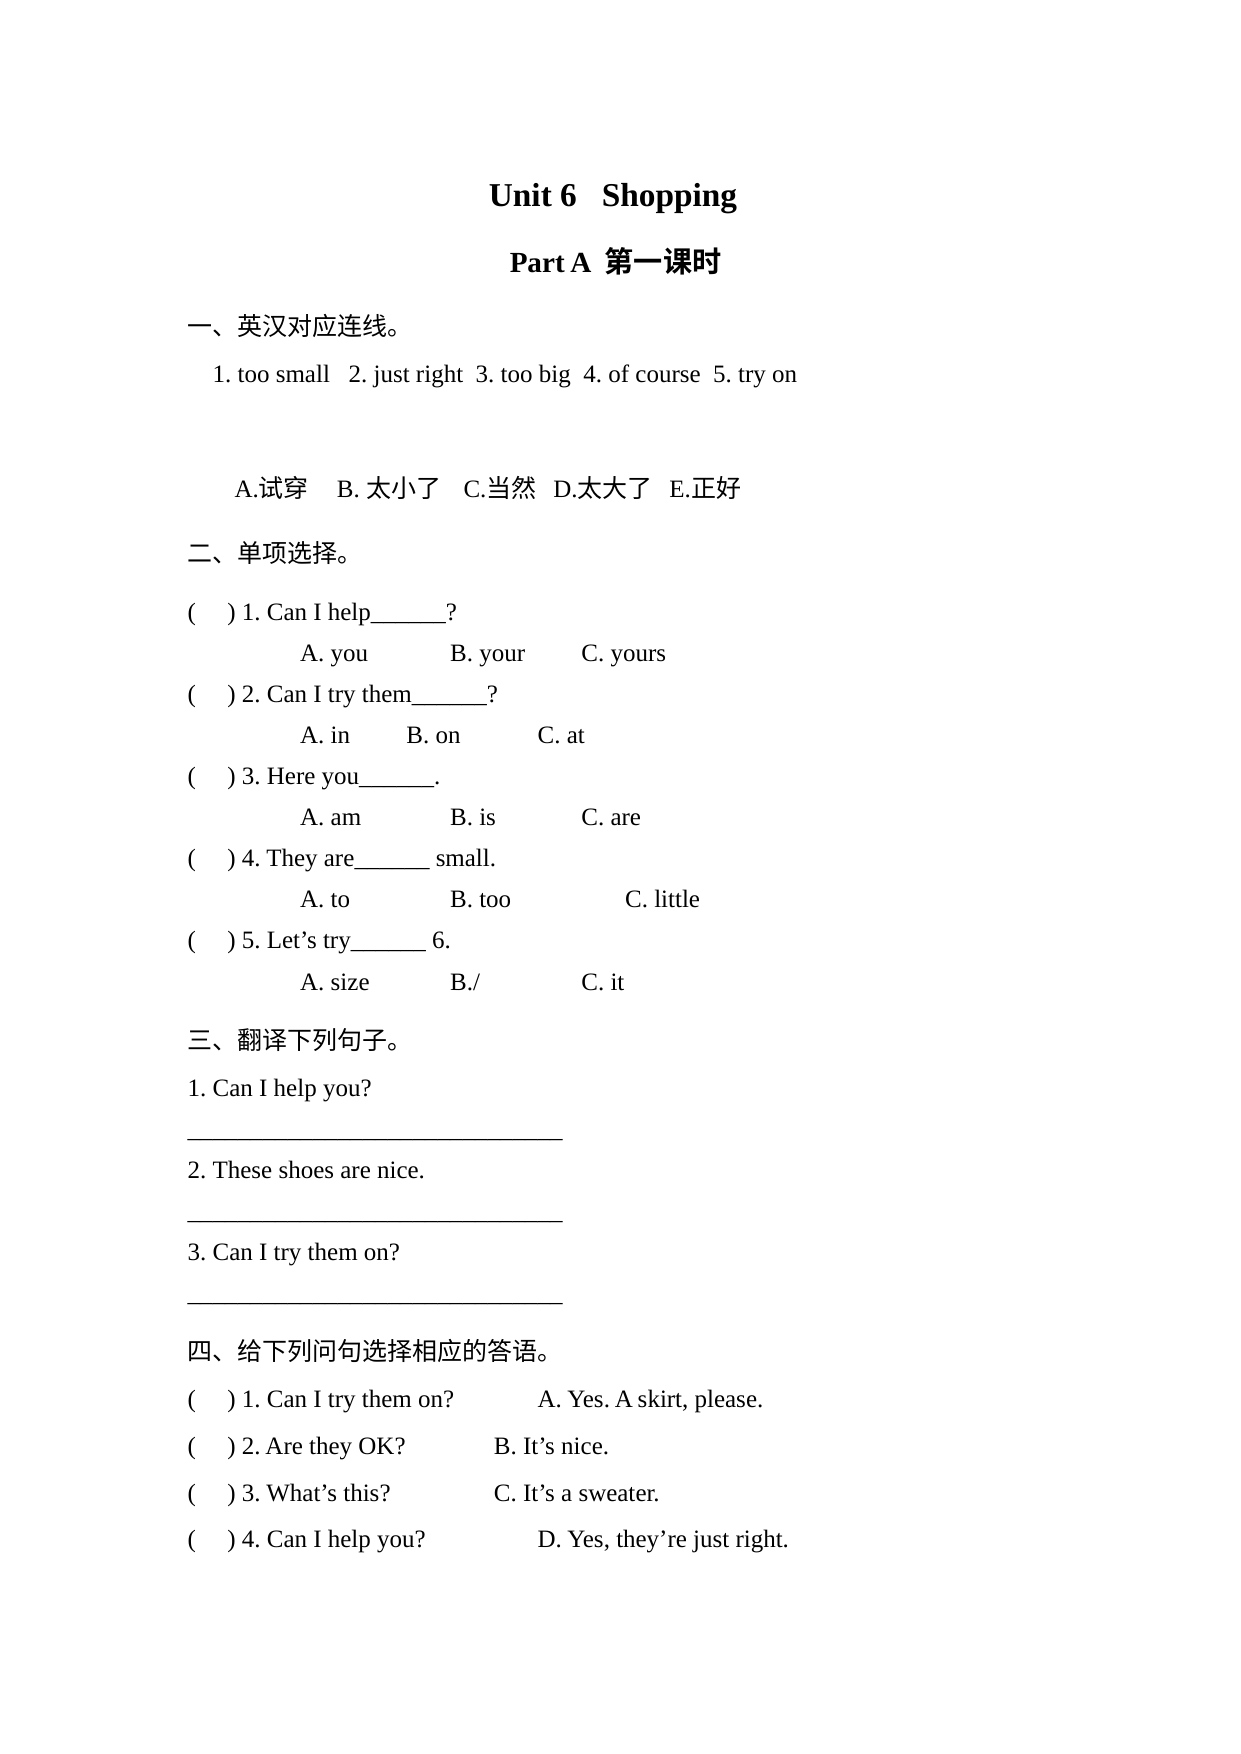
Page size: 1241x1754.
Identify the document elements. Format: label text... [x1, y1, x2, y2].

text 1. too small 2. just right 3. too big 4. of course 5. try on [187, 357, 1053, 389]
text ______________________________ [187, 1194, 1053, 1226]
text A. in B. on C. at [187, 718, 1053, 751]
text ( ) 2. Can I try them______? [187, 677, 1053, 710]
text A.试穿 B. 太小了 C.当然 D.太大了 E.正好 [209, 454, 1053, 519]
list These shoes are nice. [187, 1153, 1053, 1185]
text A. size B./ C. it [187, 965, 1053, 997]
text ( ) 2. Are they OK? B. It’s nice. [187, 1429, 1053, 1461]
text Part A 第一课时 [187, 227, 1053, 292]
list 英汉对应连线。 [187, 292, 1053, 357]
text A. you B. your C. yours [187, 636, 1053, 669]
text ( ) 3. Here you______. [187, 759, 1053, 792]
text ( ) 5. Let’s try______ 6. [187, 924, 1053, 956]
text ______________________________ [187, 1112, 1053, 1144]
text A. am B. is C. are [187, 801, 1053, 833]
list 给下列问句选择相应的答语。 [187, 1317, 1053, 1382]
text ( ) 4. They are______ small. [187, 842, 1053, 874]
list 单项选择。 [187, 519, 1053, 584]
list Can I try them on? [187, 1235, 1053, 1267]
text A. to B. too C. little [187, 883, 1053, 915]
list Can I help you? [187, 1071, 1053, 1103]
text ( ) 4. Can I help you? D. Yes, they’re just right. [187, 1523, 1053, 1555]
text ( ) 1. Can I help______? [187, 595, 1053, 628]
list 翻译下列句子。 [187, 1006, 1053, 1071]
text ( ) 3. What’s this? C. It’s a sweater. [187, 1476, 1053, 1508]
text Unit 6 Shopping [187, 162, 1053, 227]
text ( ) 1. Can I try them on? A. Yes. A skirt, please. [187, 1382, 1053, 1414]
text ______________________________ [187, 1276, 1053, 1308]
